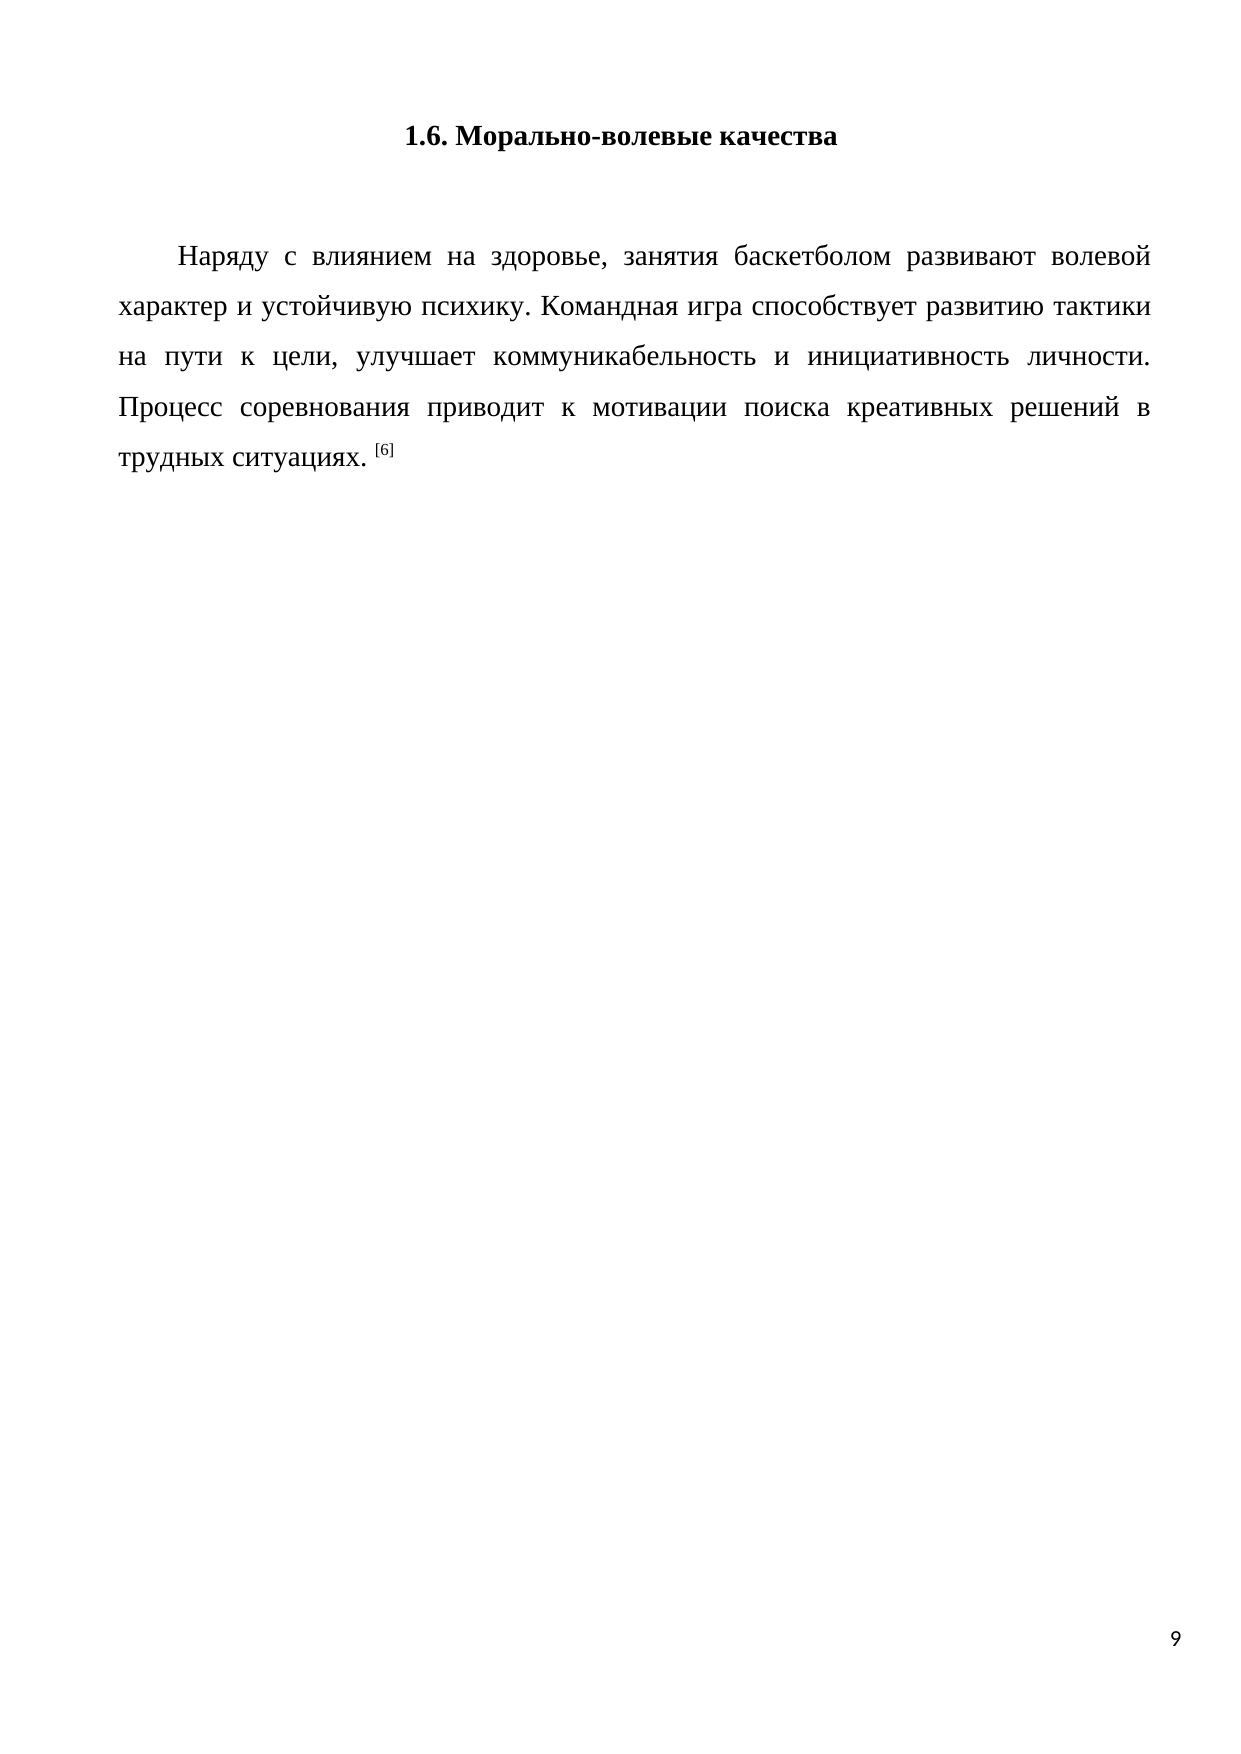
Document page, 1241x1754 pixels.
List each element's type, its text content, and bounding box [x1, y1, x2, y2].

text Наряду с влиянием на здоровье, занятия баскетболом развивают волевой характер и устойчивую психику. Командная игра способствует развитию тактики на пути к цели, улучшает коммуникабельность и инициативность личности. Процесс соревнования приводит к мотивации поиска креативных решений в трудных ситуациях. [6] [118, 238, 1152, 473]
text 1.6. Морально-волевые качества [118, 118, 1181, 152]
